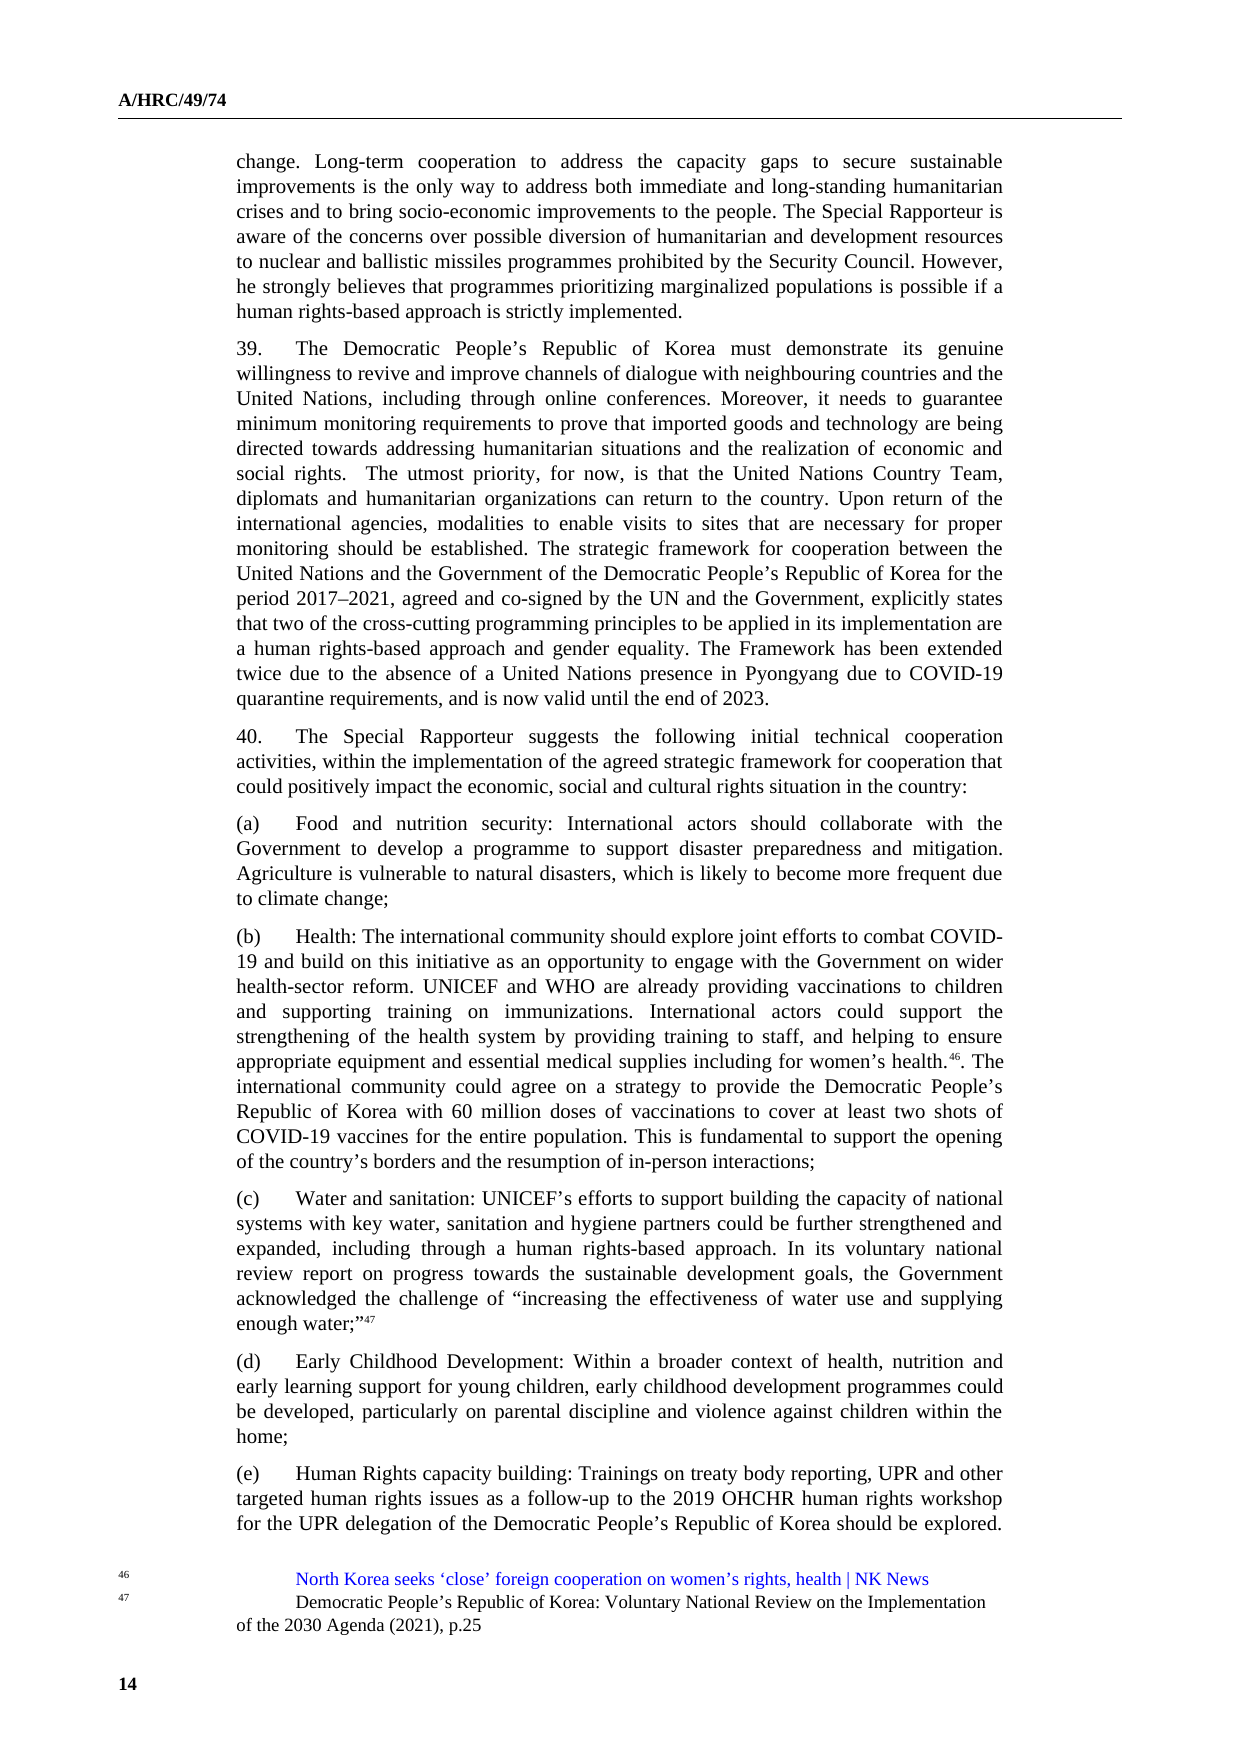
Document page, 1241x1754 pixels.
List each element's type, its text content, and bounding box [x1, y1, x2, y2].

text (c) Water and sanitation: UNICEF’s efforts to support building the capacity of national systems with key water, sanitation and hygiene partners could be further strengthened and expanded, including through a human rights-based approach. In its voluntary national review report on progress towards the sustainable development goals, the Government acknowledged the challenge of “increasing the effectiveness of water use and supplying enough water;” [236, 1185, 1004, 1335]
text 40. The Special Rapporteur suggests the following initial technical cooperation activities, within the implementation of the agreed strategic framework for cooperation that could positively impact the economic, social and cultural rights situation in the country: [236, 723, 1004, 798]
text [236, 148, 1004, 323]
text (b) Health: The international community should explore joint efforts to combat COVID-19 and build on this initiative as an opportunity to engage with the Government on wider health-sector reform. UNICEF and WHO are already providing vaccinations to children and supporting training on immunizations. International actors could support the strengthening of the health system by providing training to staff, and helping to ensure appropriate equipment and essential medical supplies including for women’s health.. The international community could agree on a strategy to provide the Democratic People’s Republic of Korea with 60 million doses of vaccinations to cover at least two shots of COVID-19 vaccines for the entire population. This is fundamental to support the opening of the country’s borders and the resumption of in-person interactions; [236, 923, 1004, 1173]
text 39. The Democratic People’s Republic of Korea must demonstrate its genuine willingness to revive and improve channels of dialogue with neighbouring countries and the United Nations, including through online conferences. Moreover, it needs to guarantee minimum monitoring requirements to prove that imported goods and technology are being directed towards addressing humanitarian situations and the realization of economic and social rights. The utmost priority, for now, is that the United Nations Country Team, diplomats and humanitarian organizations can return to the country. Upon return of the international agencies, modalities to enable visits to sites that are necessary for proper monitoring should be established. The strategic framework for cooperation between the United Nations and the Government of the Democratic People’s Republic of Korea for the period 2017–2021, agreed and co-signed by the UN and the Government, explicitly states that two of the cross-cutting programming principles to be applied in its implementation are a human rights-based approach and gender equality. The Framework has been extended twice due to the absence of a United Nations presence in Pyongyang due to COVID-19 quarantine requirements, and is now valid until the end of 2023. [236, 335, 1004, 710]
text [236, 1460, 1004, 1535]
text (a) Food and nutrition security: International actors should collaborate with the Government to develop a programme to support disaster preparedness and mitigation. Agriculture is vulnerable to natural disasters, which is likely to become more frequent due to climate change; [236, 810, 1004, 910]
text (d) Early Childhood Development: Within a broader context of health, nutrition and early learning support for young children, early childhood development programmes could be developed, particularly on parental discipline and violence against children within the home; [236, 1348, 1004, 1448]
